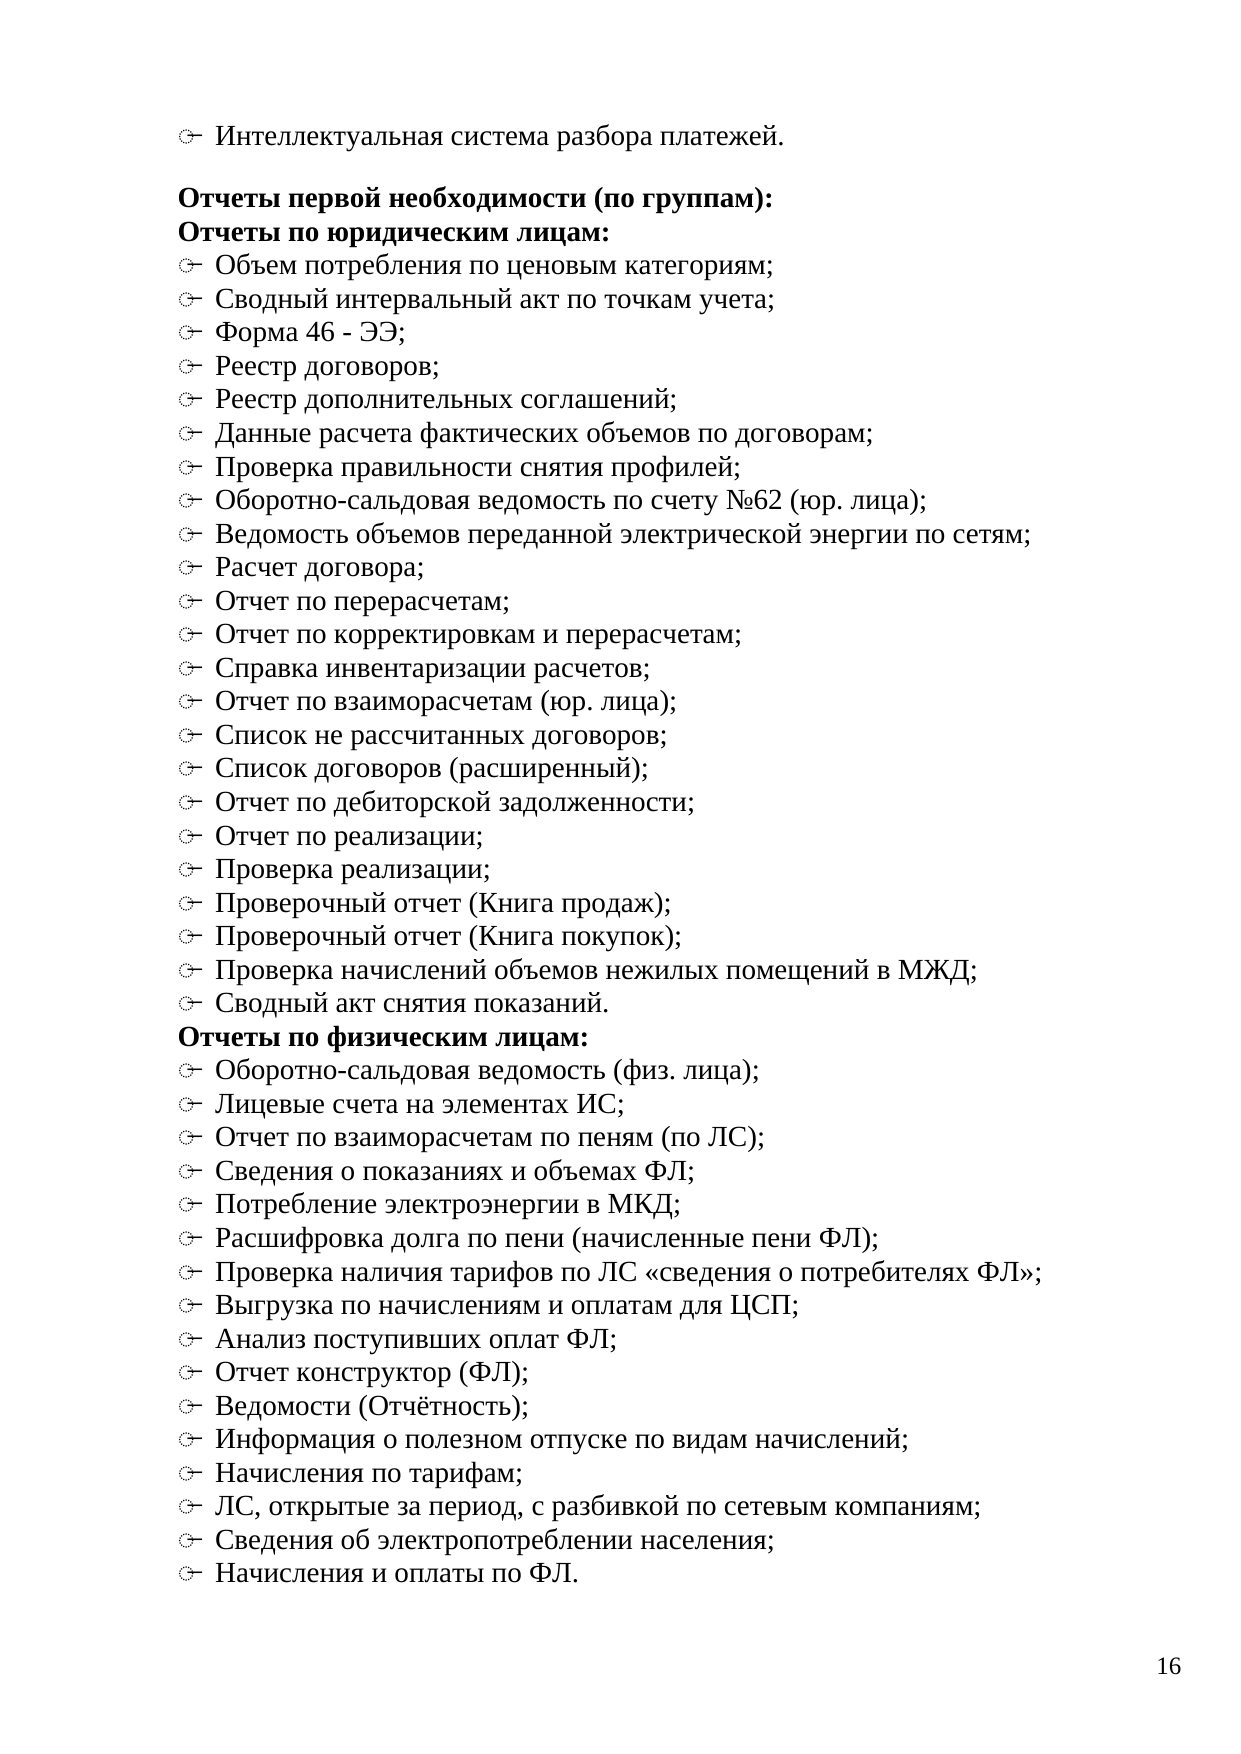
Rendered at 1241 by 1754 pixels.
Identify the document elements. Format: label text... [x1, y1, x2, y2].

list Лицевые счета на элементах ИС; [177, 1086, 1181, 1119]
list Информация о полезном отпуске по видам начислений; [177, 1421, 1181, 1455]
list Начисления и оплаты по ФЛ. [177, 1556, 1181, 1589]
list Справка инвентаризации расчетов; [177, 650, 1181, 683]
list Расчет договора; [177, 549, 1181, 583]
list Оборотно-сальдовая ведомость по счету №62 (юр. лица); [177, 482, 1181, 516]
list Проверка реализации; [177, 851, 1181, 885]
list Сведения об электропотреблении населения; [177, 1522, 1181, 1556]
list Список не рассчитанных договоров; [177, 717, 1181, 751]
list Отчет по взаиморасчетам по пеням (по ЛС); [177, 1119, 1181, 1153]
list Анализ поступивших оплат ФЛ; [177, 1321, 1181, 1354]
list ЛС, открытые за период, с разбивкой по сетевым компаниям; [177, 1488, 1181, 1522]
list Проверка правильности снятия профилей; [177, 449, 1181, 482]
list Интеллектуальная система разбора платежей. [177, 118, 1181, 152]
list Отчет по дебиторской задолженности; [177, 784, 1181, 818]
list Потребление электроэнергии в МКД; [177, 1187, 1181, 1220]
list Ведомости (Отчётность); [177, 1388, 1181, 1421]
list Реестр договоров; [177, 348, 1181, 382]
list Проверка наличия тарифов по ЛС «сведения о потребителях ФЛ»; [177, 1254, 1181, 1287]
text Отчеты по юридическим лицам: [177, 214, 1181, 247]
list Ведомость объемов переданной электрической энергии по сетям; [177, 516, 1181, 549]
text Отчеты по физическим лицам: [177, 1019, 1181, 1052]
list Отчет по корректировкам и перерасчетам; [177, 616, 1181, 650]
list Сводный акт снятия показаний. [177, 985, 1181, 1019]
list Список договоров (расширенный); [177, 751, 1181, 784]
list Отчет по реализации; [177, 818, 1181, 851]
list Форма 46 - ЭЭ; [177, 314, 1181, 348]
list Отчет конструктор (ФЛ); [177, 1354, 1181, 1388]
text Отчеты первой необходимости (по группам): [118, 180, 1181, 214]
list Объем потребления по ценовым категориям; [177, 247, 1181, 281]
list Реестр дополнительных соглашений; [177, 382, 1181, 415]
list Данные расчета фактических объемов по договорам; [177, 415, 1181, 449]
list Отчет по взаиморасчетам (юр. лица); [177, 683, 1181, 717]
list Выгрузка по начислениям и оплатам для ЦСП; [177, 1287, 1181, 1321]
list Сведения о показаниях и объемах ФЛ; [177, 1153, 1181, 1187]
list Начисления по тарифам; [177, 1455, 1181, 1488]
list Проверочный отчет (Книга покупок); [177, 918, 1181, 952]
list Проверочный отчет (Книга продаж); [177, 885, 1181, 918]
list Оборотно-сальдовая ведомость (физ. лица); [177, 1052, 1181, 1086]
list Проверка начислений объемов нежилых помещений в МЖД; [177, 952, 1181, 985]
list Отчет по перерасчетам; [177, 583, 1181, 616]
list Расшифровка долга по пени (начисленные пени ФЛ); [177, 1220, 1181, 1254]
list Сводный интервальный акт по точкам учета; [177, 281, 1181, 314]
